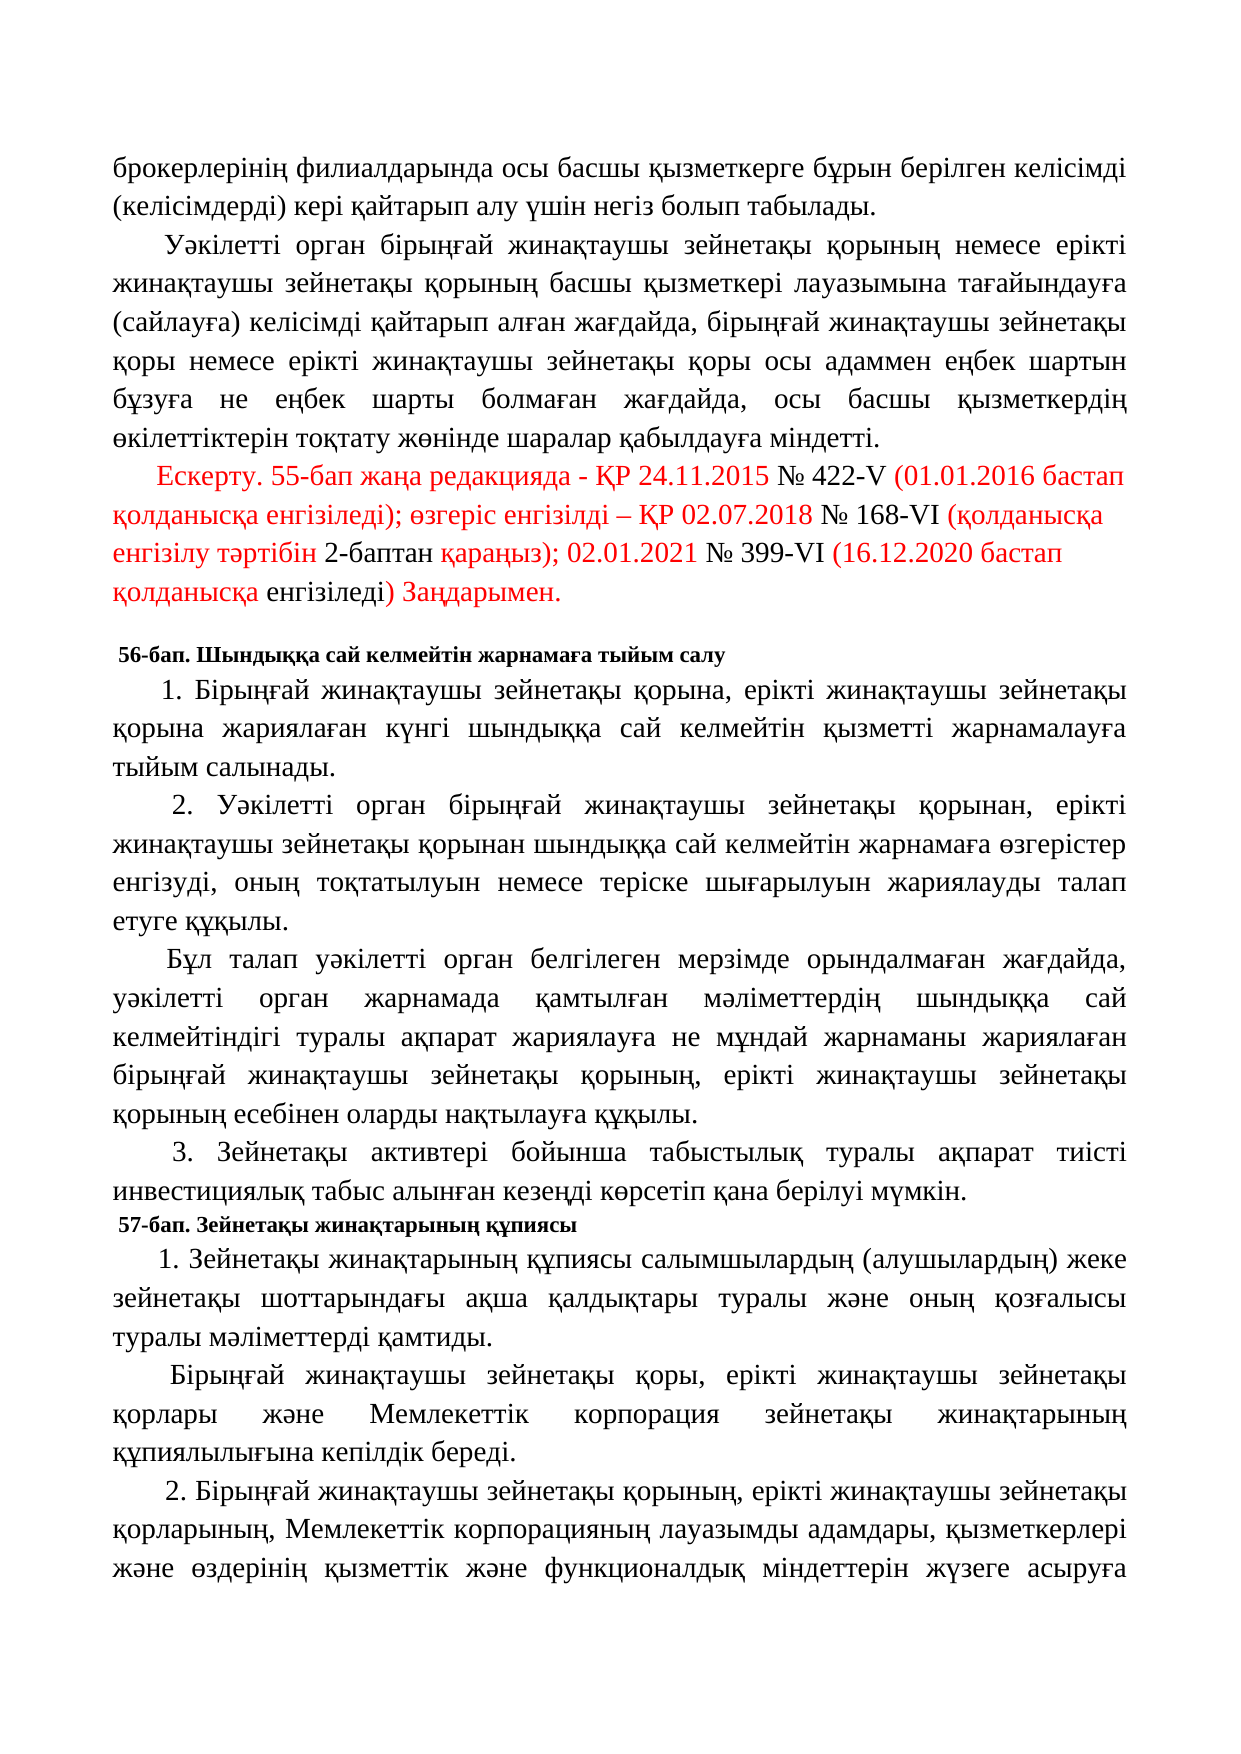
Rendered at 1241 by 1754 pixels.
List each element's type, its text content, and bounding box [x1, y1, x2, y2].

text Ескерту. 55-бап жаңа редакцияда - ҚР 24.11.2015 № 422-V (01.01.2016 бастап қолданысқа енгізіледі); өзгеріс енгізілді – ҚР 02.07.2018 № 168-VІ (қолданысқа енгізілу тәртібін 2-баптан қараңыз); 02.01.2021 № 399-VI (16.12.2020 бастап қолданысқа енгізіледі) Заңдарымен. [112, 458, 1128, 638]
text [112, 1473, 1128, 1583]
text 2. Уәкілетті орган бірыңғай жинақтаушы зейнетақы қорынан, ерікті жинақтаушы зейнетақы қорынан шындыққа сай келмейтін жарнамаға өзгерістер енгізуді, оның тоқтатылуын немесе теріске шығарылуын жариялауды талап етуге құқылы. [112, 787, 1128, 937]
text 1. Зейнетақы жинақтарының құпиясы салымшылардың (алушылардың) жеке зейнетақы шоттарындағы ақша қалдықтары туралы және оның қозғалысы туралы мәлiметтердi қамтиды. [112, 1242, 1128, 1352]
text Уәкілетті орган бірыңғай жинақтаушы зейнетақы қорының немесе ерікті жинақтаушы зейнетақы қорының басшы қызметкері лауазымына тағайындауға (сайлауға) келісімді қайтарып алған жағдайда, бірыңғай жинақтаушы зейнетақы қоры немесе ерікті жинақтаушы зейнетақы қоры осы адаммен еңбек шартын бұзуға не еңбек шарты болмаған жағдайда, осы басшы қызметкердің өкілеттіктерін тоқтату жөнінде шаралар қабылдауға міндетті. [112, 227, 1128, 453]
text 57-бап. Зейнетақы жинақтарының құпиясы [112, 1211, 1128, 1238]
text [112, 150, 1128, 222]
text Бұл талап уәкiлеттi орган белгiлеген мерзiмде орындалмаған жағдайда, уәкiлеттi орган жарнамада қамтылған мәлiметтердiң шындыққа сай келмейтiндiгi туралы ақпарат жариялауға не мұндай жарнаманы жариялаған бірыңғай жинақтаушы зейнетақы қорының, ерікті жинақтаушы зейнетақы қорының есебiнен оларды нақтылауға құқылы. [112, 942, 1128, 1129]
text 3. Зейнетақы активтерi бойынша табыстылық туралы ақпарат тиiстi инвестициялық табыс алынған кезеңдi көрсетіп қана берілуі мүмкiн. [112, 1134, 1128, 1206]
text 1. Бірыңғай жинақтаушы зейнетақы қорына, ерікті жинақтаушы зейнетақы қорына жариялаған күнгi шындыққа сай келмейтiн қызметті жарнамалауға тыйым салынады. [112, 672, 1128, 782]
text 56-бап. Шындыққа сай келмейтiн жарнамаға тыйым салу [112, 642, 1128, 668]
text Бірыңғай жинақтаушы зейнетақы қоры, ерікті жинақтаушы зейнетақы қорлары және Мемлекеттік корпорация зейнетақы жинақтарының құпиялылығына кепiлдiк бередi. [112, 1357, 1128, 1468]
